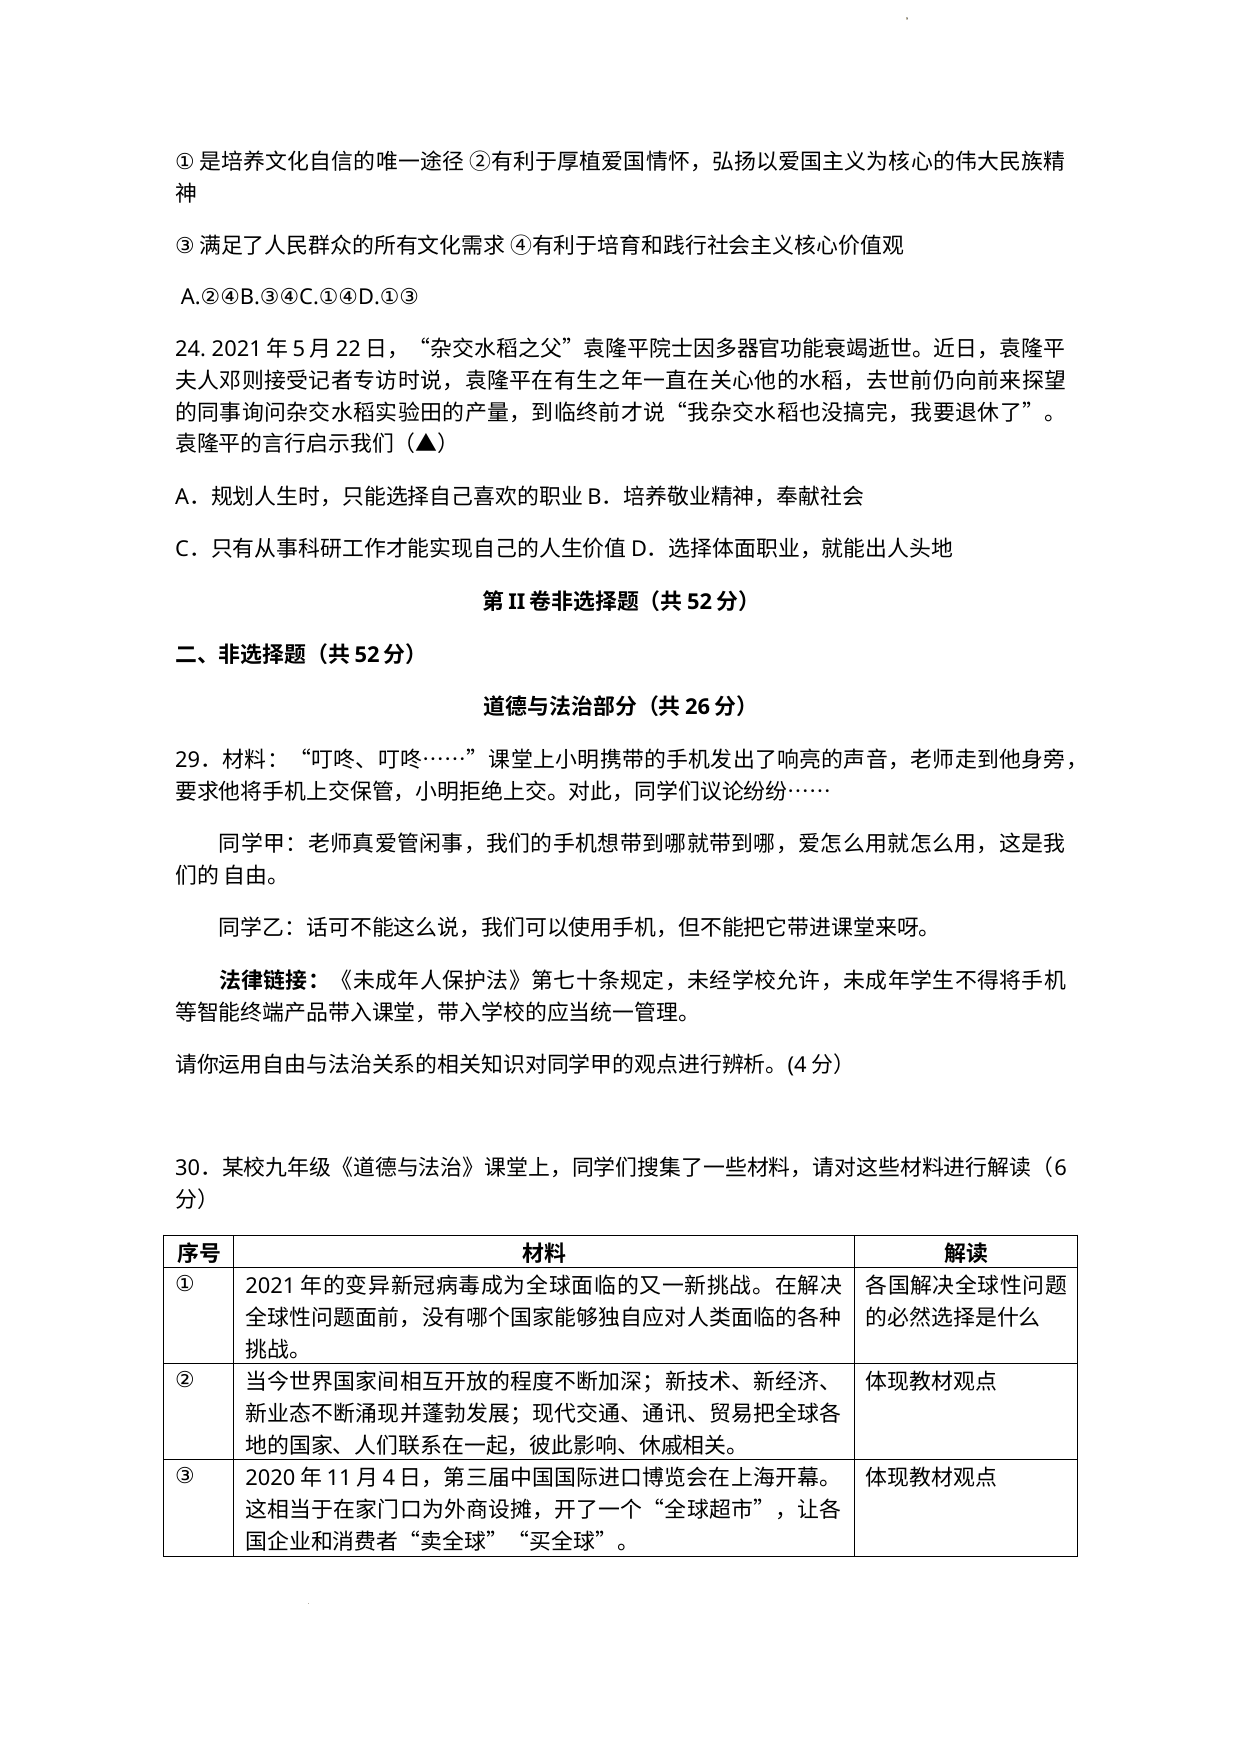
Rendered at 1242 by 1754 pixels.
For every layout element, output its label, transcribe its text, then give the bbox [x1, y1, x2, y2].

table_cell 当今世界国家间相互开放的程度不断加深；新技术、新经济、新业态不断涌现并蓬勃发展；现代交通、通讯、贸易把全球各地的国家、人们联系在一起，彼此影响、休戚相关。 [234, 1364, 854, 1459]
table_header 解读 [855, 1236, 1077, 1267]
table_cell ② [164, 1364, 233, 1459]
text A．规划人生时，只能选择自己喜欢的职业B．培养敬业精神，奉献社会 [175, 479, 1067, 511]
table_header 序号 [164, 1236, 233, 1267]
table_cell ① [164, 1268, 233, 1363]
text 同学甲：老师真爱管闲事，我们的手机想带到哪就带到哪，爱怎么用就怎么用，这是我们的 自由。 [175, 826, 1067, 889]
table_header 材料 [234, 1236, 854, 1267]
table_cell 各国解决全球性问题的必然选择是什么 [855, 1268, 1077, 1363]
table_cell 2020年11月4日，第三届中国国际进口博览会在上海开幕。 这相当于在家门口为外商设摊，开了一个“全球超市”，让各国企业和消费者“卖全球”“买全球”。 [234, 1460, 854, 1556]
text 30．某校九年级《道德与法治》课堂上，同学们搜集了一些材料，请对这些材料进行解读（6分） [175, 1150, 1067, 1214]
table_cell ③ [164, 1460, 233, 1556]
text 法律链接：《未成年人保护法》第七十条规定，未经学校允许，未成年学生不得将手机等智能终端产品带入课堂，带入学校的应当统一管理。 [175, 963, 1067, 1026]
table_cell 2021年的变异新冠病毒成为全球面临的又一新挑战。在解决全球性问题面前，没有哪个国家能够独自应对人类面临的各种挑战。 [234, 1268, 854, 1363]
text 第II卷非选择题（共52分） [175, 584, 1067, 616]
text 29．材料：“叮咚、叮咚……”课堂上小明携带的手机发出了响亮的声音，老师走到他身旁，要求他将手机上交保管，小明拒绝上交。对此，同学们议论纷纷…… [175, 742, 1067, 805]
table_cell 体现教材观点 [855, 1460, 1077, 1556]
text ①是培养文化自信的唯一途径 ②有利于厚植爱国情怀，弘扬以爱国主义为核心的伟大民族精神 [175, 144, 1067, 207]
text A.②④B.③④C.①④D.①③ [175, 281, 1067, 310]
text C．只有从事科研工作才能实现自己的人生价值D．选择体面职业，就能出人头地 [175, 531, 1067, 563]
text ③满足了人民群众的所有文化需求 ④有利于培育和践行社会主义核心价值观 [175, 228, 1067, 260]
text 24. 2021年5月22日，“杂交水稻之父”袁隆平院士因多器官功能衰竭逝世。近日，袁隆平夫人邓则接受记者专访时说，袁隆平在有生之年一直在关心他的水稻，去世前仍向前来探望的同事询问杂交水稻实验田的产量，到临终前才说“我杂交水稻也没搞完，我要退休了”。袁隆平的言行启示我们（▲） [175, 331, 1067, 458]
text 道德与法治部分（共26分） [175, 689, 1067, 721]
text 同学乙：话可不能这么说，我们可以使用手机，但不能把它带进课堂来呀。 [175, 910, 1067, 942]
text 二、非选择题（共52分） [175, 637, 1067, 668]
text 请你运用自由与法治关系的相关知识对同学甲的观点进行辨析。(4分） [175, 1047, 1067, 1079]
table_cell 体现教材观点 [855, 1364, 1077, 1459]
